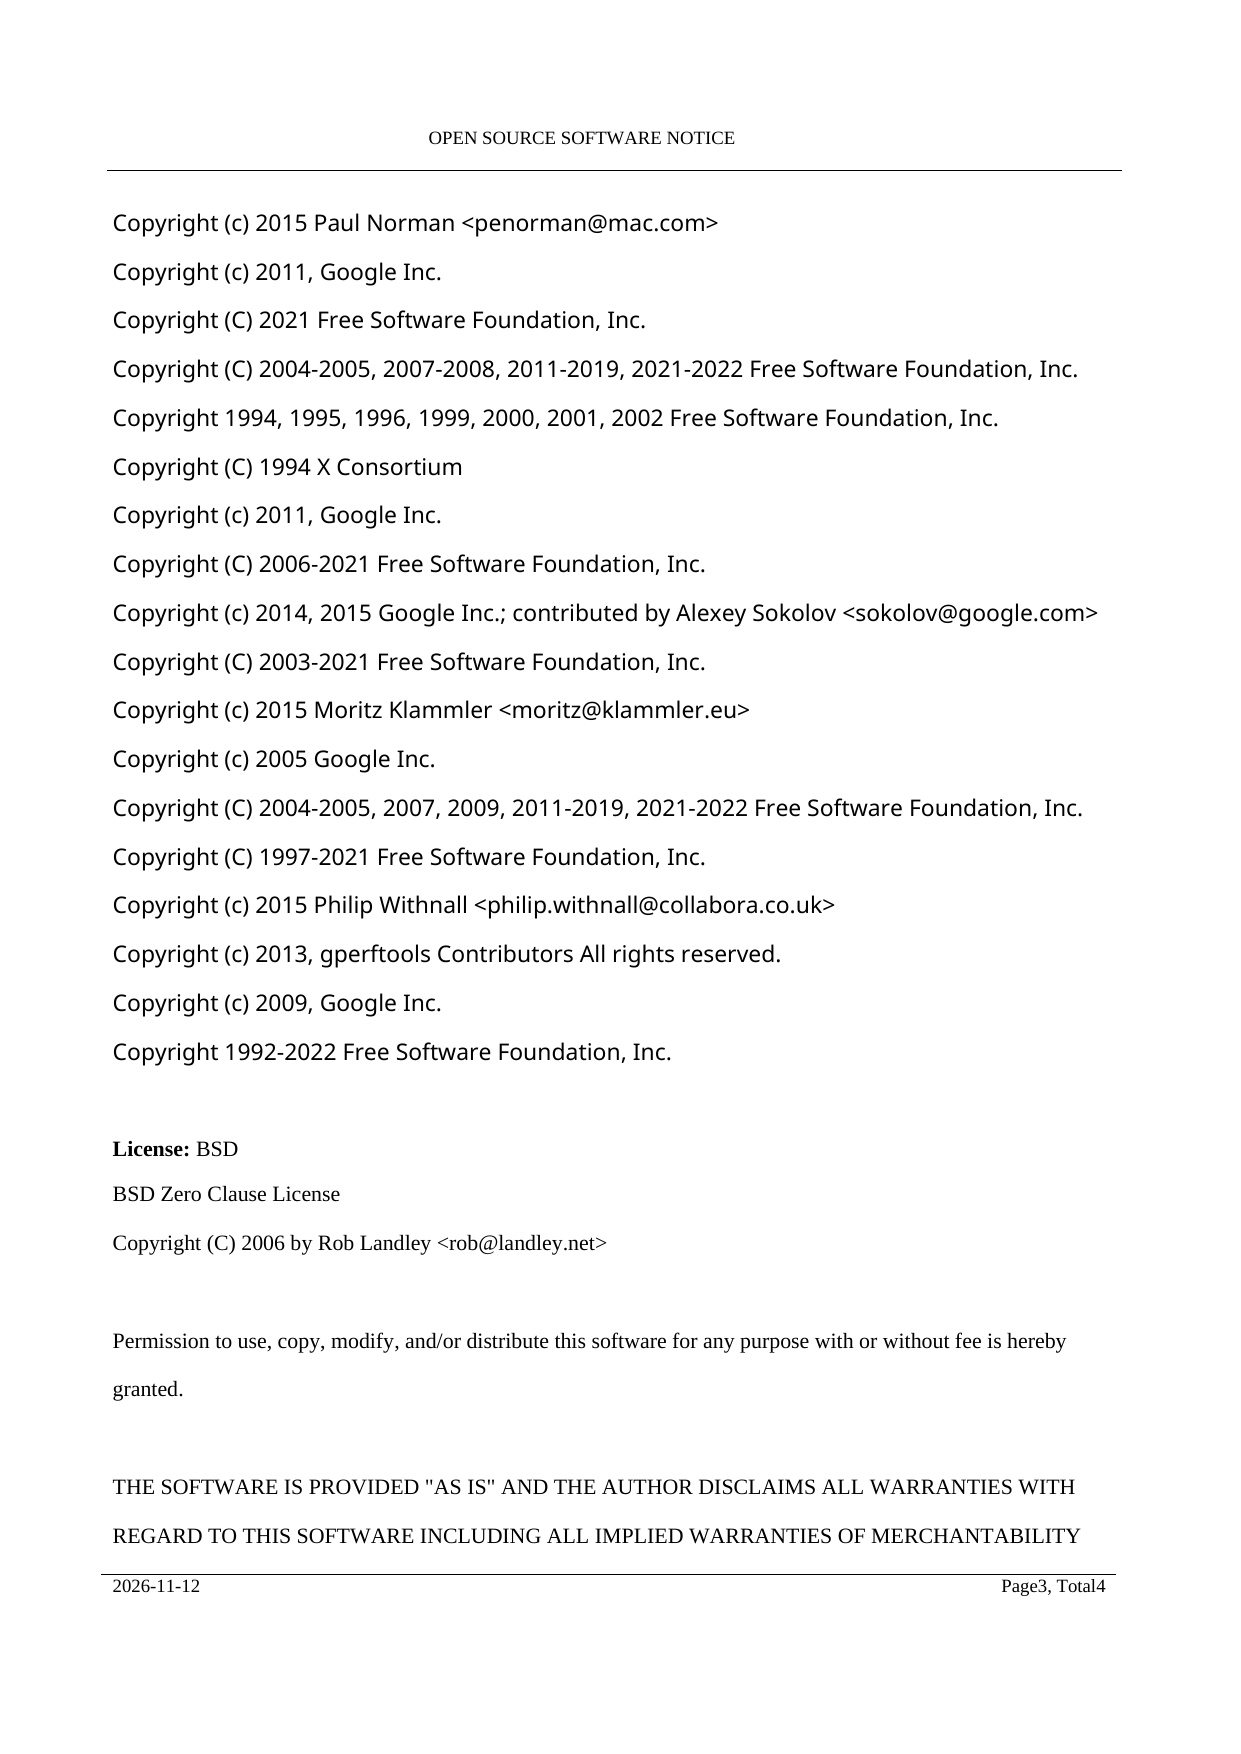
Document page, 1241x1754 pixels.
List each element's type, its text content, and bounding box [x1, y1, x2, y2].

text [112, 206, 1128, 1116]
text License: BSD [112, 1133, 1128, 1165]
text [112, 1178, 1128, 1551]
